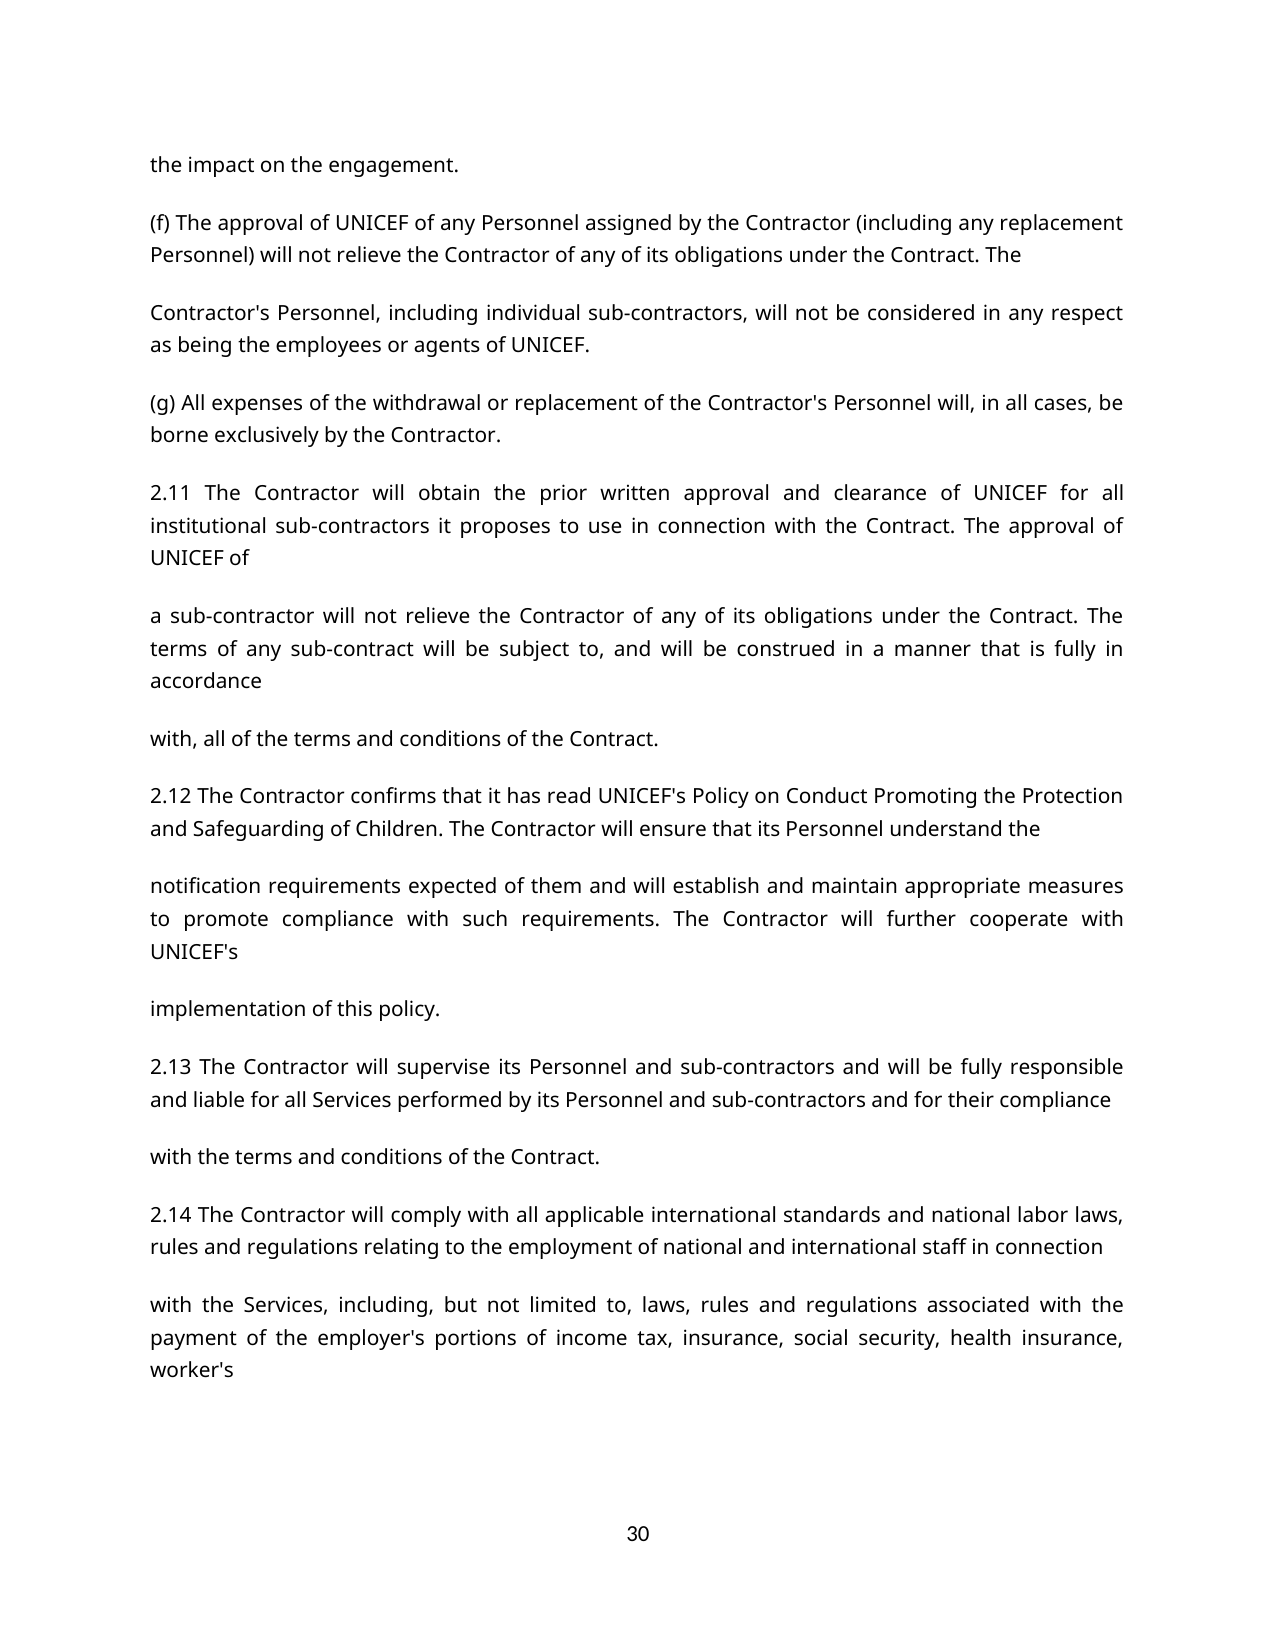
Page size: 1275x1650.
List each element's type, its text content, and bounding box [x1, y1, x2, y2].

text (f) The approval of UNICEF of any Personnel assigned by the Contractor (including any replacement Personnel) will not relieve the Contractor of any of its obligations under the Contract. The [150, 208, 1125, 269]
text notification requirements expected of them and will establish and maintain appropriate measures to promote compliance with such requirements. The Contractor will further cooperate with UNICEF's [150, 872, 1125, 965]
text a sub-contractor will not relieve the Contractor of any of its obligations under the Contract. The terms of any sub-contract will be subject to, and will be construed in a manner that is fully in accordance [150, 601, 1125, 695]
text with the terms and conditions of the Contract. [150, 1142, 1125, 1171]
text implementation of this policy. [150, 994, 1125, 1023]
text 2.14 The Contractor will comply with all applicable international standards and national labor laws, rules and regulations relating to the employment of national and international staff in connection [150, 1200, 1125, 1261]
text Contractor's Personnel, including individual sub-contractors, will not be considered in any respect as being the employees or agents of UNICEF. [150, 298, 1125, 359]
text 2.13 The Contractor will supervise its Personnel and sub-contractors and will be fully responsible and liable for all Services performed by its Personnel and sub-contractors and for their compliance [150, 1052, 1125, 1113]
text with the Services, including, but not limited to, laws, rules and regulations associated with the payment of the employer's portions of income tax, insurance, social security, health insurance, worker's [150, 1290, 1125, 1384]
text (g) All expenses of the withdrawal or replacement of the Contractor's Personnel will, in all cases, be borne exclusively by the Contractor. [150, 388, 1125, 449]
text 2.11 The Contractor will obtain the prior written approval and clearance of UNICEF for all institutional sub-contractors it proposes to use in connection with the Contract. The approval of UNICEF of [150, 478, 1125, 572]
text the impact on the engagement. [150, 150, 1125, 178]
text 2.12 The Contractor confirms that it has read UNICEF's Policy on Conduct Promoting the Protection and Safeguarding of Children. The Contractor will ensure that its Personnel understand the [150, 781, 1125, 842]
text with, all of the terms and conditions of the Contract. [150, 724, 1125, 752]
